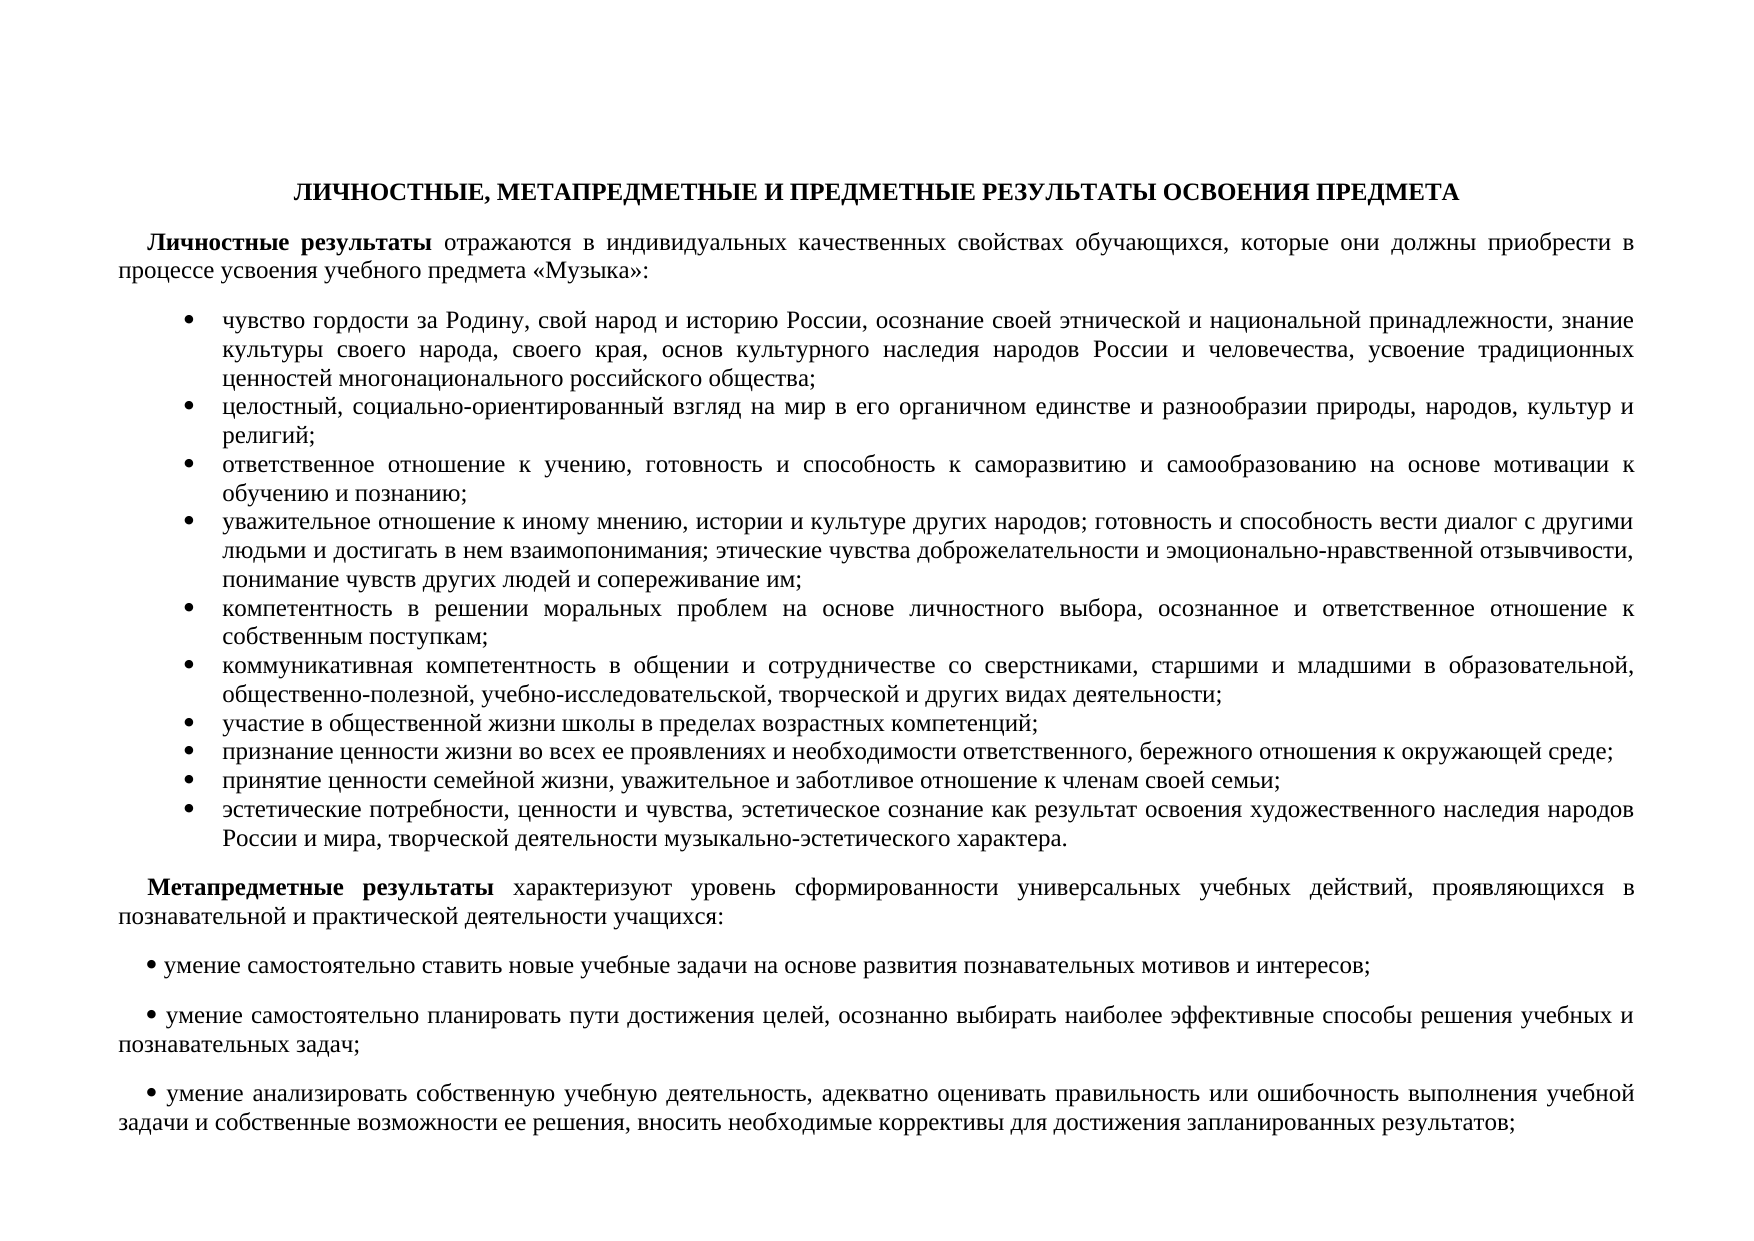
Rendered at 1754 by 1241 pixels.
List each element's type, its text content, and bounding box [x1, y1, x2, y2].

list эстетические потребности, ценности и чувства, эстетическое сознание как результат освоения художественного наследия народов России и мира, творческой деятельности музыкально-эстетического характера. [184, 794, 1636, 851]
list участие в общественной жизни школы в пределах возрастных компетенций; [184, 708, 1636, 736]
text умение самостоятельно планировать пути достижения целей, осознанно выбирать наиболее эффективные способы решения учебных и познавательных задач; [118, 1000, 1636, 1058]
list уважительное отношение к иному мнению, истории и культуре других народов; готовность и способность вести диалог с другими людьми и достигать в нем взаимопонимания; этические чувства доброжелательности и эмоционально-нравственной отзывчивости, понимание чувств других людей и сопереживание им; [184, 506, 1636, 593]
list чувство гордости за Родину, свой народ и историю России, осознание своей этнической и национальной принадлежности, знание культуры своего народа, своего края, основ культурного наследия народов России и человечества, усвоение традиционных ценностей многонационального российского общества; [184, 305, 1636, 391]
list признание ценности жизни во всех ее проявлениях и необходимости ответственного, бережного отношения к окружающей среде; [184, 736, 1636, 765]
text умение самостоятельно ставить новые учебные задачи на основе развития познавательных мотивов и интересов; [118, 951, 1636, 979]
text Личностные результаты отражаются в индивидуальных качественных свойствах обучающихся, которые они должны приобрести в процессе усвоения учебного предмета «Музыка»: [118, 227, 1636, 284]
text ЛИЧНОСТНЫЕ, МЕТАПРЕДМЕТНЫЕ И ПРЕДМЕТНЫЕ РЕЗУЛЬТАТЫ ОСВОЕНИЯ ПРЕДМЕТА [118, 177, 1636, 206]
list целостный, социально-ориентированный взгляд на мир в его органичном единстве и разнообразии природы, народов, культур и религий; [184, 391, 1636, 449]
text Метапредметные результаты характеризуют уровень сформированности универсальных учебных действий, проявляющихся в познавательной и практической деятельности учащихся: [118, 872, 1636, 930]
list компетентность в решении моральных проблем на основе личностного выбора, осознанное и ответственное отношение к собственным поступкам; [184, 593, 1636, 650]
list принятие ценности семейной жизни, уважительное и заботливое отношение к членам своей семьи; [184, 765, 1636, 794]
list коммуникативная компетентность в общении и сотрудничестве со сверстниками, старшими и младшими в образовательной, общественно-полезной, учебно-исследовательской, творческой и других видах деятельности; [184, 650, 1636, 708]
text умение анализировать собственную учебную деятельность, адекватно оценивать правильность или ошибочность выполнения учебной задачи и собственные возможности ее решения, вносить необходимые коррективы для достижения запланированных результатов; [118, 1078, 1636, 1136]
list ответственное отношение к учению, готовность и способность к саморазвитию и самообразованию на основе мотивации к обучению и познанию; [184, 449, 1636, 506]
